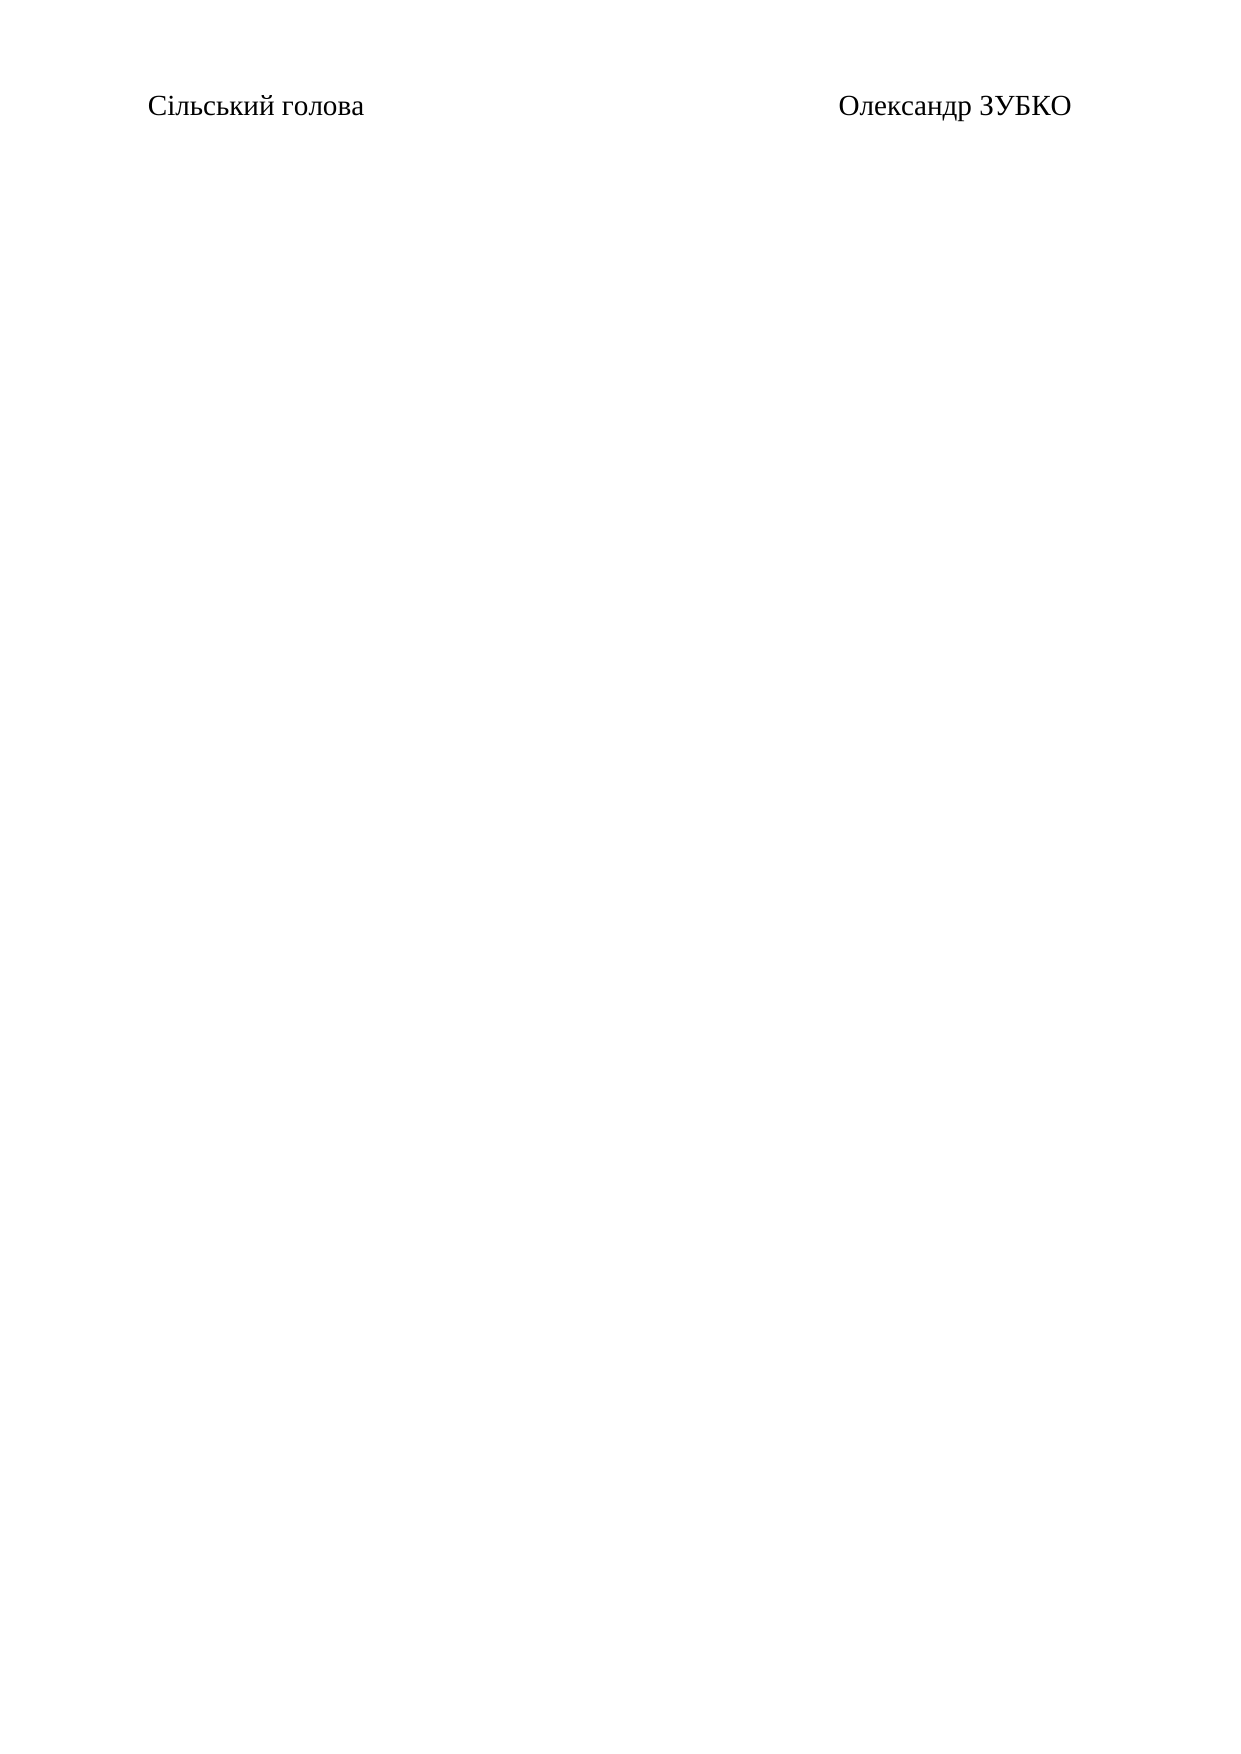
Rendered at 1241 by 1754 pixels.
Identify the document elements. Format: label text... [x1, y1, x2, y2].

text Сільський голова Олександр ЗУБКО [148, 88, 1152, 122]
